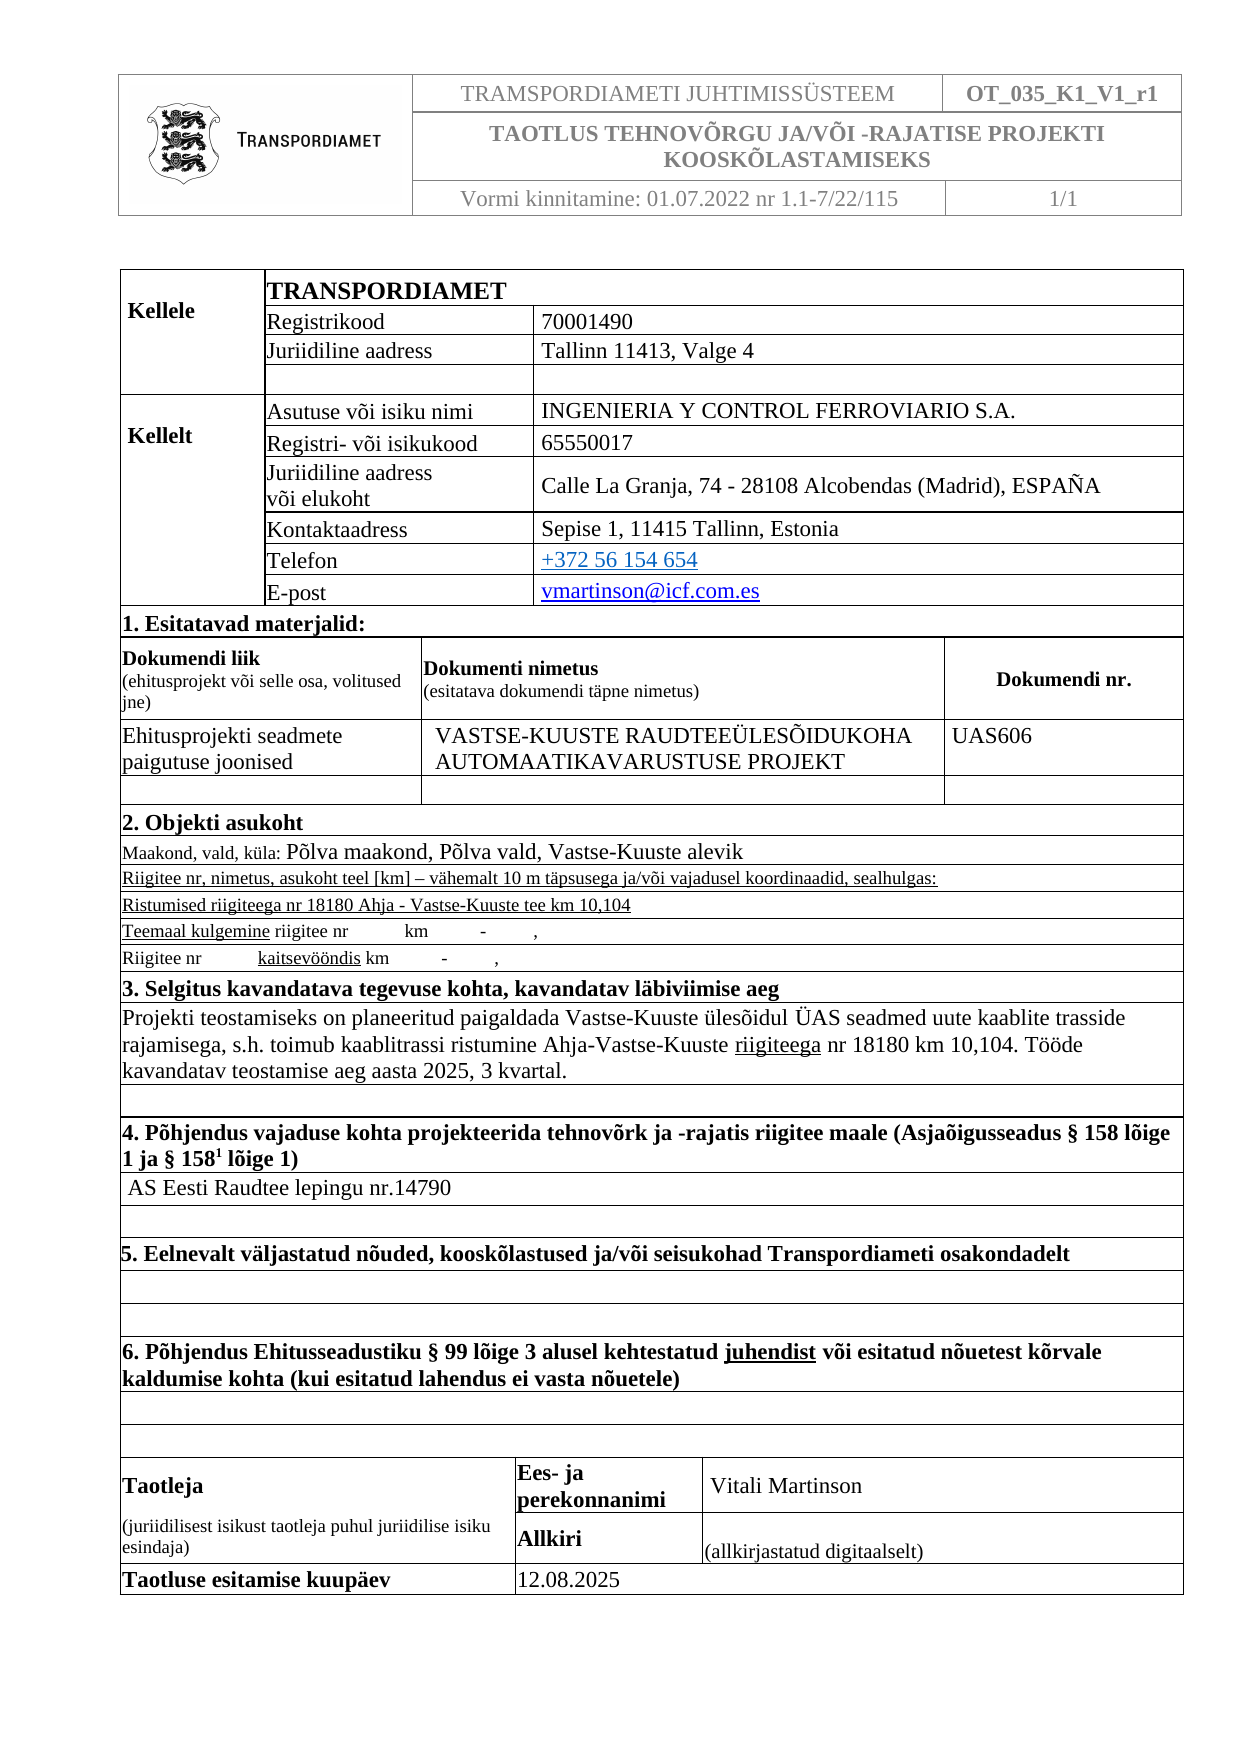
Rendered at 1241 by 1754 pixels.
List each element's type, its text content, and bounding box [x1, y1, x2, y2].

table_cell Telefon [266, 544, 533, 574]
table_cell Registri- või isikukood [266, 426, 533, 456]
table_cell [121, 776, 421, 804]
table_cell Sepise 1, 11415 Tallinn, Estonia [534, 513, 1183, 543]
table_cell 70001490 [534, 306, 1183, 334]
table_cell Riigitee nr, nimetus, asukoht teel [km] – vähemalt 10 m täpsusega ja/või vajadusel koordinaadid, sealhulgas: [121, 865, 1183, 891]
table_cell [266, 365, 533, 393]
table_cell +372 56 154 654 [534, 544, 1183, 574]
table_cell [121, 1392, 1183, 1424]
table_cell INGENIERIA Y CONTROL FERROVIARIO S.A. [534, 395, 1183, 425]
table_cell Dokumenti nimetus (esitatava dokumendi täpne nimetus) [422, 638, 944, 719]
table_cell 6. Põhjendus Ehitusseadustiku § 99 lõige 3 alusel kehtestatud juhendist või esitatud nõuetest kõrvale kaldumise kohta (kui esitatud lahendus ei vasta nõuetele) [121, 1337, 1183, 1391]
table_cell [121, 1206, 1183, 1237]
table_cell Allkiri [516, 1513, 702, 1563]
table_cell Kellelt [121, 395, 264, 605]
picture [129, 85, 402, 204]
table_cell Asutuse või isiku nimi [266, 395, 533, 425]
table_cell 12.08.2025 [516, 1564, 1183, 1594]
table_cell Calle La Granja, 74 - 28108 Alcobendas (Madrid), ESPAÑA [534, 457, 1183, 511]
table_cell Dokumendi liik (ehitusprojekt või selle osa, volitused jne) [121, 638, 421, 719]
table_cell Maakond, vald, küla: Põlva maakond, Põlva vald, Vastse-Kuuste alevik [121, 836, 1183, 864]
table_cell vmartinson@icf.com.es [534, 575, 1183, 605]
table_cell 3. Selgitus kavandatava tegevuse kohta, kavandatav läbiviimise aeg [121, 972, 1183, 1002]
table_cell [121, 1304, 1183, 1336]
table_cell Taotleja [121, 1458, 515, 1512]
table_cell 2. Objekti asukoht [121, 805, 1183, 835]
table_cell 65550017 [534, 426, 1183, 456]
table_header Kellele [121, 270, 264, 393]
table_cell 1. Esitatavad materjalid: [121, 606, 1183, 636]
table_cell Projekti teostamiseks on planeeritud paigaldada Vastse-Kuuste ülesõidul ÜAS seadmed uute kaablite trasside rajamisega, s.h. toimub kaablitrassi ristumine Ahja-Vastse-Kuuste riigiteega nr 18180 km 10,104. Tööde kavandatav teostamise aeg aasta 2025, 3 kvartal. [121, 1003, 1183, 1083]
table_header TRANSPORDIAMET [266, 270, 1183, 304]
table_cell UAS606 [945, 720, 1183, 774]
table_cell AS Eesti Raudtee lepingu nr.14790 [121, 1173, 1183, 1204]
table_cell [422, 776, 944, 804]
table_cell [121, 1425, 1183, 1457]
table_cell [121, 1085, 1183, 1116]
table_cell VASTSE-KUUSTE RAUDTEEÜLESÕIDUKOHA AUTOMAATIKAVARUSTUSE PROJEKT [422, 720, 944, 774]
table_cell [534, 365, 1183, 393]
table_cell (allkirjastatud digitaalselt) [703, 1513, 1183, 1563]
table_cell Taotluse esitamise kuupäev [121, 1564, 515, 1594]
table_cell Tallinn 11413, Valge 4 [534, 335, 1183, 364]
table_cell 5. Eelnevalt väljastatud nõuded, kooskõlastused ja/või seisukohad Transpordiameti osakondadelt [121, 1238, 1183, 1270]
table_cell Registrikood [266, 306, 533, 334]
table_cell E-post [266, 575, 533, 605]
table_cell Riigitee nr kaitsevööndis km - , [121, 945, 1183, 971]
table_cell Ees- ja perekonnanimi [516, 1458, 702, 1512]
table_cell [945, 776, 1183, 804]
table_cell [121, 1271, 1183, 1303]
table_cell Juriidiline aadress [266, 335, 533, 364]
table_cell Ehitusprojekti seadmete paigutuse joonised [121, 720, 421, 774]
table_cell Teemaal kulgemine riigitee nr km - , [121, 919, 1183, 944]
table_cell Juriidiline aadress või elukoht [266, 457, 533, 511]
table_cell (juriidilisest isikust taotleja puhul juriidilise isiku esindaja) [121, 1512, 515, 1563]
table_cell Ristumised riigiteega nr 18180 Ahja - Vastse-Kuuste tee km 10,104 [121, 892, 1183, 917]
table_cell Vitali Martinson [703, 1458, 1183, 1512]
table_cell 4. Põhjendus vajaduse kohta projekteerida tehnovõrk ja -rajatis riigitee maale (Asjaõigusseadus § 158 lõige 1 ja § 1581 lõige 1) [121, 1118, 1183, 1172]
table_cell Dokumendi nr. [945, 638, 1183, 719]
table_cell Kontaktaadress [266, 513, 533, 543]
